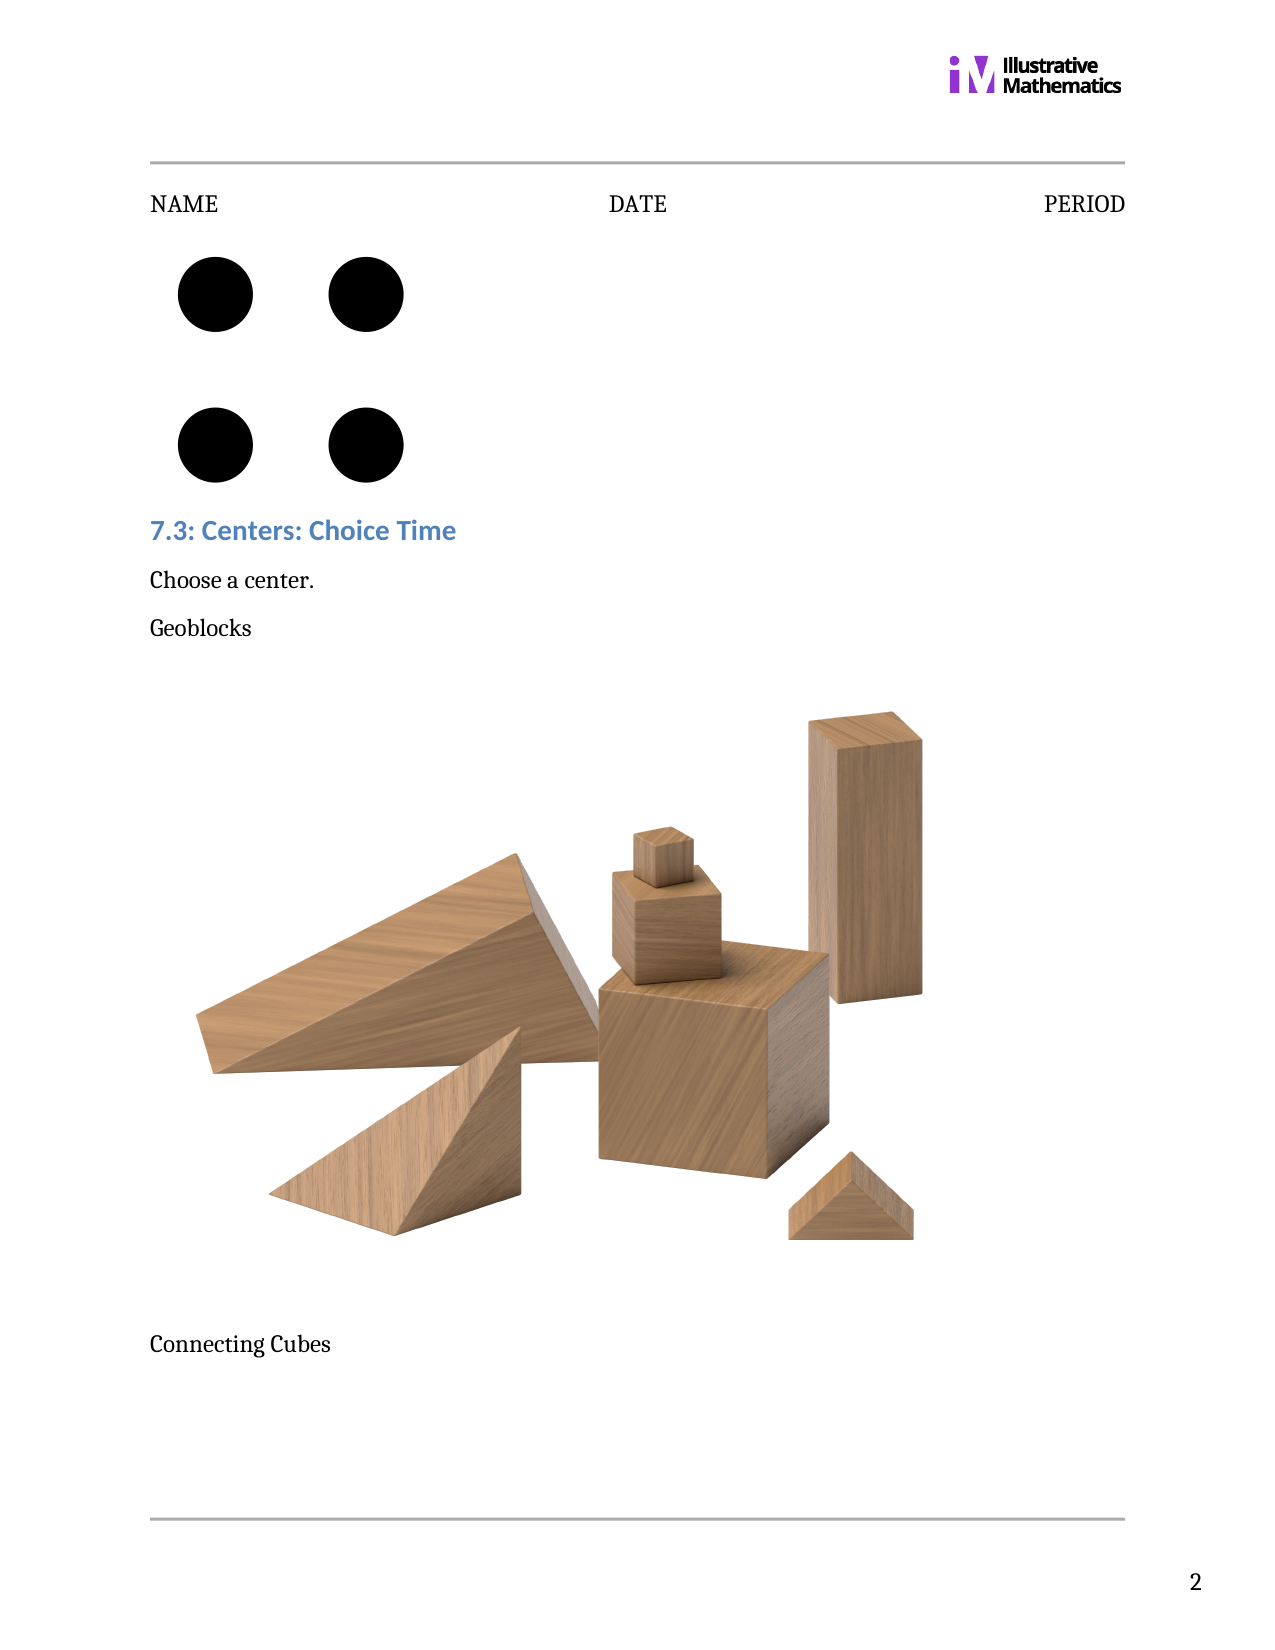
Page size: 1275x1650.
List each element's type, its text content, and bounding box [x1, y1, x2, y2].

picture [168, 247, 413, 492]
picture [168, 661, 1144, 1312]
text Connecting Cubes [150, 1330, 1125, 1359]
picture [949, 55, 1121, 93]
text Choose a center. [150, 566, 1125, 595]
subtitle 7.3: Centers: Choice Time [150, 512, 1125, 548]
text Geoblocks [150, 614, 1125, 643]
